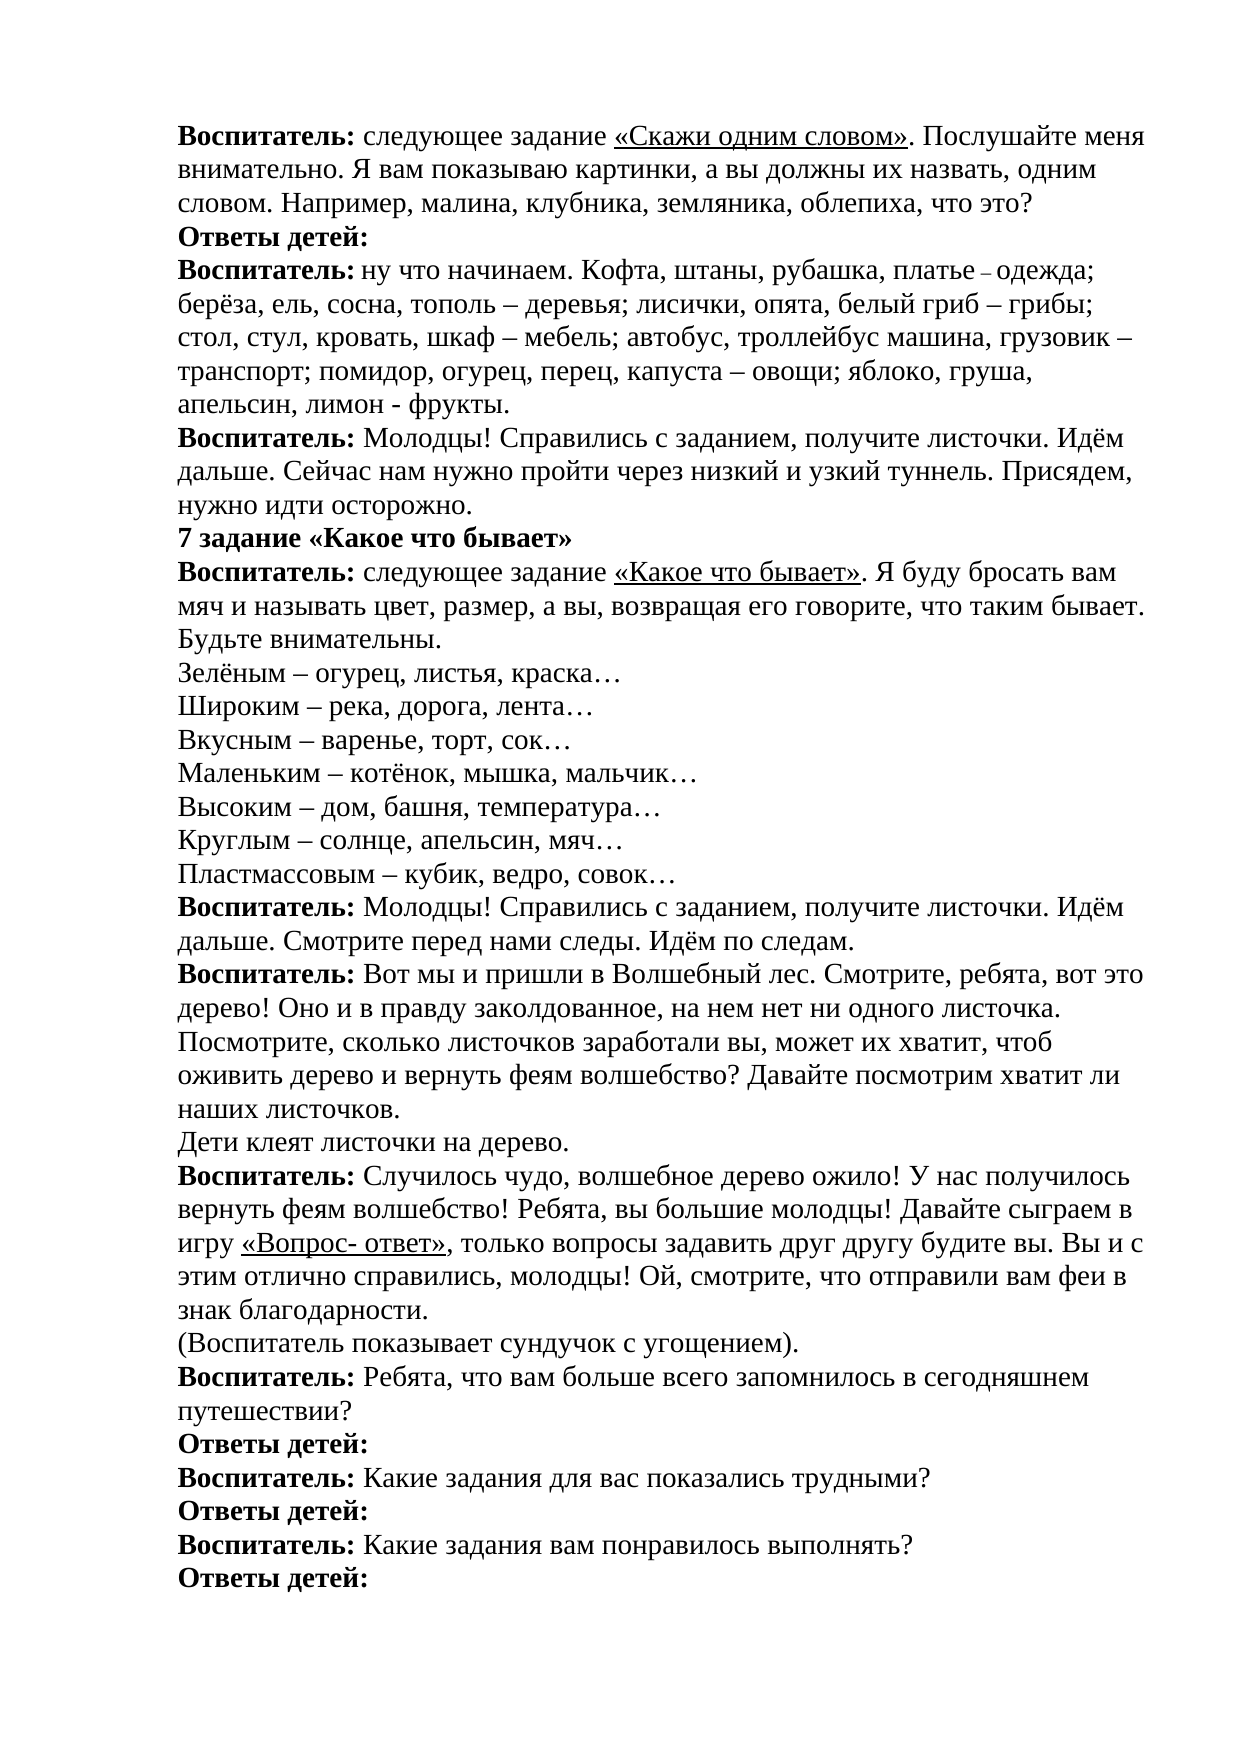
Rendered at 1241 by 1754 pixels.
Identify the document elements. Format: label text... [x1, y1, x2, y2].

text Зелёным – огурец, листья, краска… [177, 655, 1152, 688]
text (Воспитатель показывает сундучок с угощением). [177, 1326, 1152, 1359]
text Воспитатель: Вот мы и пришли в Волшебный лес. Смотрите, ребята, вот это дерево! Оно и в правду заколдованное, на нем нет ни одного листочка. Посмотрите, сколько листочков заработали вы, может их хватит, чтоб оживить дерево и вернуть феям волшебство? Давайте посмотрим хватит ли наших листочков. Дети клеят листочки на дерево. [177, 957, 1152, 1158]
text Маленьким – котёнок, мышка, мальчик… [177, 755, 1152, 789]
text Пластмассовым – кубик, ведро, совок… [177, 856, 1152, 889]
text Воспитатель: Какие задания вам понравилось выполнять? [177, 1527, 1152, 1560]
text Воспитатель: Молодцы! Справились с заданием, получите листочки. Идём дальше. Смотрите перед нами следы. Идём по следам. [177, 889, 1152, 957]
text Широким – река, дорога, лента… [177, 688, 1152, 722]
text Ответы детей: [177, 219, 1152, 252]
text 7 задание «Какое что бывает» [177, 521, 1152, 554]
text Ответы детей: [177, 1493, 1152, 1527]
text Ответы детей: [177, 1426, 1152, 1460]
text Ответы детей: [177, 1560, 1152, 1594]
text Вкусным – варенье, торт, сок… [177, 722, 1152, 755]
text Воспитатель: Случилось чудо, волшебное дерево ожило! У нас получилось вернуть феям волшебство! Ребята, вы большие молодцы! Давайте сыграем в игру «Вопрос- ответ», только вопросы задавить друг другу будите вы. Вы и с этим отлично справились, молодцы! Ой, смотрите, что отправили вам феи в знак благодарности. [177, 1158, 1152, 1326]
text Воспитатель: ну что начинаем. Кофта, штаны, рубашка, платье – одежда; берёза, ель, сосна, тополь – деревья; лисички, опята, белый гриб – грибы; стол, стул, кровать, шкаф – мебель; автобус, троллейбус машина, грузовик – транспорт; помидор, огурец, перец, капуста – овощи; яблоко, груша, апельсин, лимон - фрукты. Воспитатель: Молодцы! Справились с заданием, получите листочки. Идём дальше. Сейчас нам нужно пройти через низкий и узкий туннель. Присядем, нужно идти осторожно. [177, 252, 1152, 521]
text Высоким – дом, башня, температура… [177, 789, 1152, 822]
text Воспитатель: Ребята, что вам больше всего запомнилось в сегодняшнем путешествии? [177, 1359, 1152, 1426]
text Круглым – солнце, апельсин, мяч… [177, 822, 1152, 856]
text Воспитатель: следующее задание «Какое что бывает». Я буду бросать вам мяч и называть цвет, размер, а вы, возвращая его говорите, что таким бывает. Будьте внимательны. [177, 554, 1152, 655]
text Воспитатель: Какие задания для вас показались трудными? [177, 1460, 1152, 1493]
text Воспитатель: следующее задание «Скажи одним словом». Послушайте меня внимательно. Я вам показываю картинки, а вы должны их назвать, одним словом. Например, малина, клубника, земляника, облепиха, что это? [177, 118, 1152, 219]
